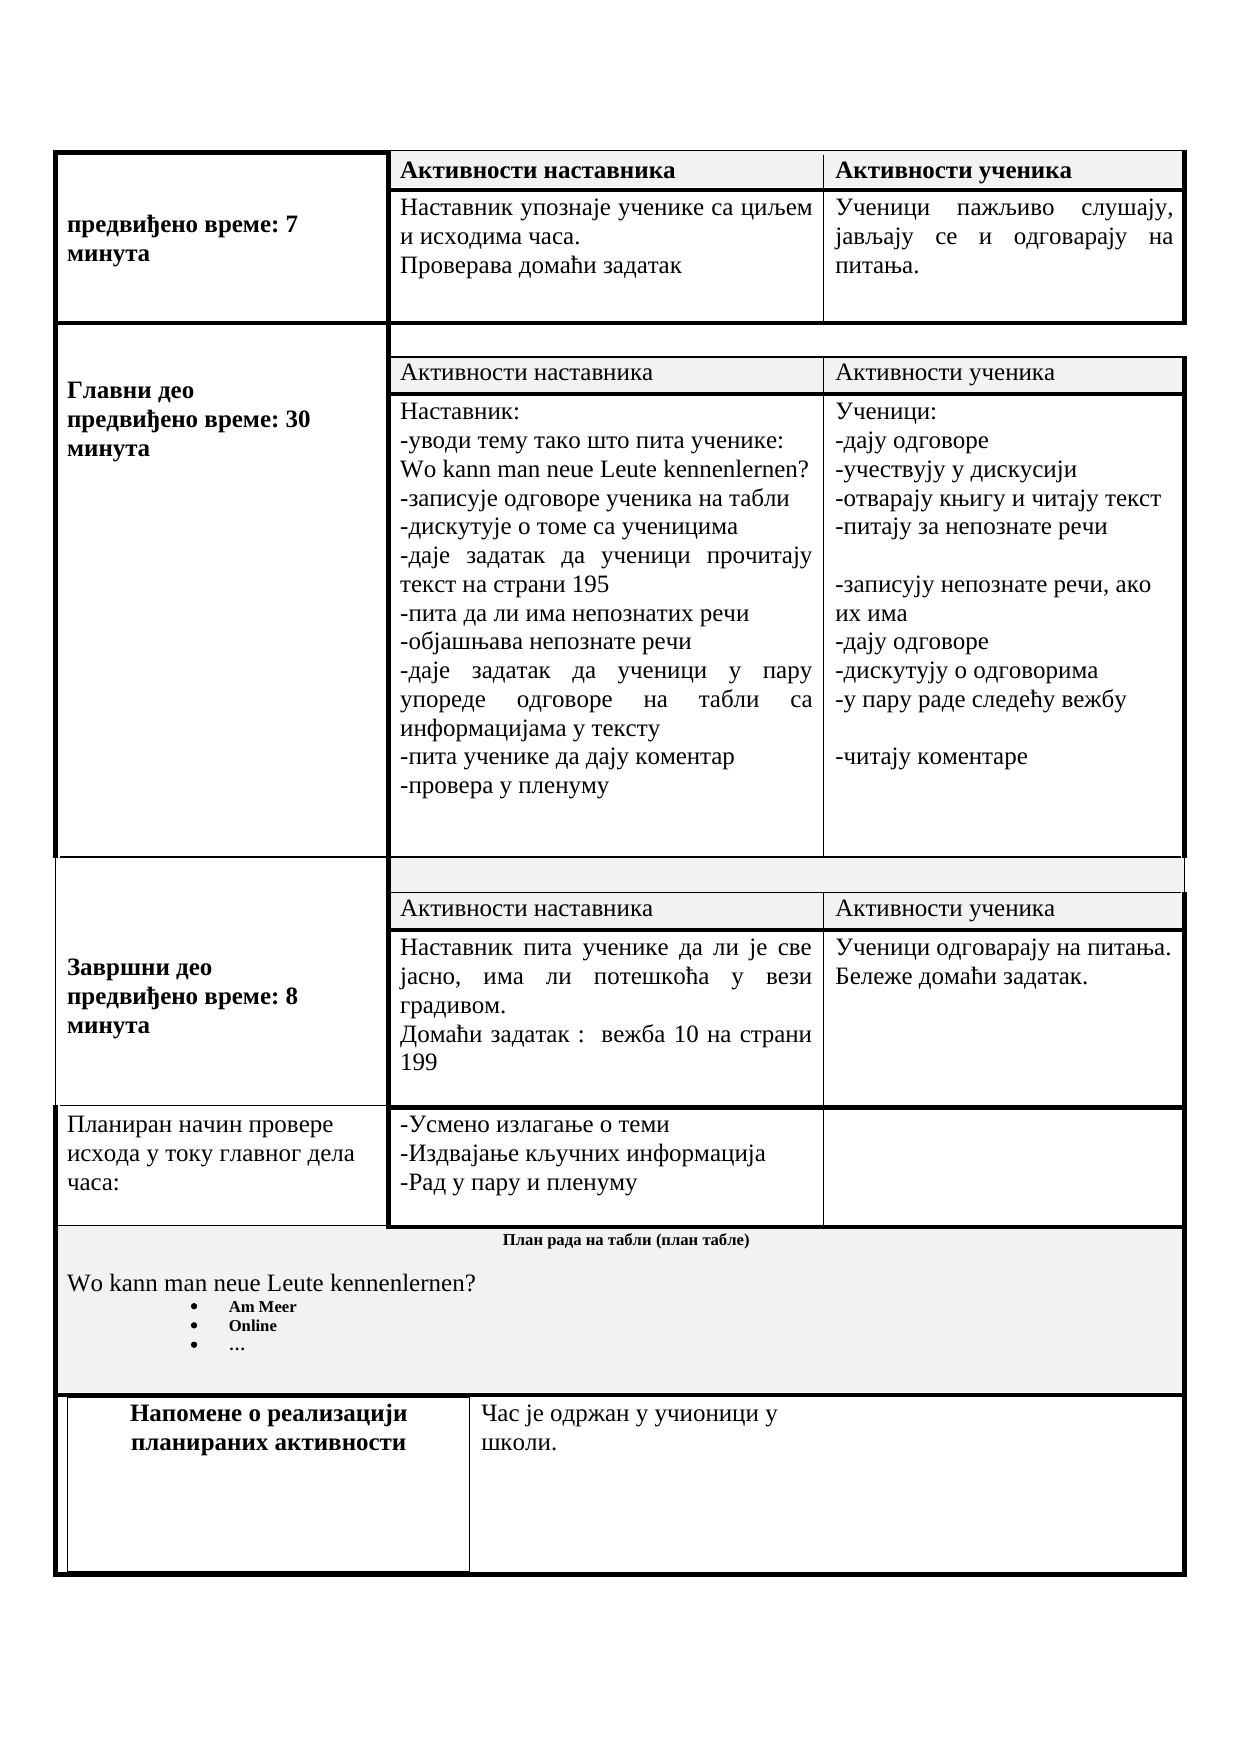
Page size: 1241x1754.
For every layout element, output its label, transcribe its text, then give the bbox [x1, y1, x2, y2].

table_cell Активности наставника [391, 893, 823, 928]
table_cell [68, 1398, 469, 1571]
table_cell Наставник: -уводи тему тако што пита ученике: Wo kann man neue Leute kennenlernen? -записује одговоре ученика на табли -дискутује о томе са ученицима -даје задатак да ученици прочитају текст на страни 195 -пита да ли има непознатих речи -објашњава непознате речи -даје задатак да ученици у пару упореде одговоре на табли са информацијама у тексту -пита ученике да дају коментар -провера у пленуму [391, 396, 823, 856]
table_cell Активности ученика [824, 892, 1182, 928]
table_cell Ученици одговарају на питања. Бележе домаћи задатак. [824, 932, 1182, 1105]
table_cell Главни део предвиђено време: 30 минута [58, 325, 386, 856]
table_cell Активности наставника [391, 358, 823, 392]
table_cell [58, 155, 386, 321]
table_cell Активности ученика [824, 358, 1182, 392]
table_cell Наставник упознаје ученике са циљем и исходима часа. Проверава домаћи задатак [391, 192, 823, 321]
table_cell [58, 1397, 67, 1572]
table_cell Ученици: -дају одговоре -учествују у дискусији -отварају књигу и читају текст -питају за непознате речи -записују непознате речи, ако их има -дају одговоре -дискутују о одговорима -у пару раде следећу вежбу -читају коментаре [824, 396, 1182, 856]
table_cell Планиран начин провере исхода у току главног дела часа: [58, 1105, 386, 1224]
table_cell [470, 1397, 1182, 1572]
table_cell Активности наставника [391, 151, 824, 187]
table_cell -Усмено излагање о теми -Издвајање кључних информација -Рад у пару и пленуму [391, 1110, 823, 1224]
table_cell [824, 1110, 1182, 1224]
table_cell Активности ученика [824, 151, 1182, 187]
table_cell [391, 856, 1184, 892]
table_cell План рада на табли (план табле) Wo kann man neue Leute kennenlernen? Am Meer Online … [58, 1226, 1182, 1392]
table_cell Наставник пита ученике да ли је све јасно, има ли потешкоћа у вези градивом. Домаћи задатак : вежба 10 на страни 199 [391, 932, 823, 1105]
table_cell Завршни део предвиђено време: 8 минута [56, 856, 386, 1105]
table_cell Ученици пажљиво слушају, јављају се и одговарају на питања. [824, 192, 1182, 321]
